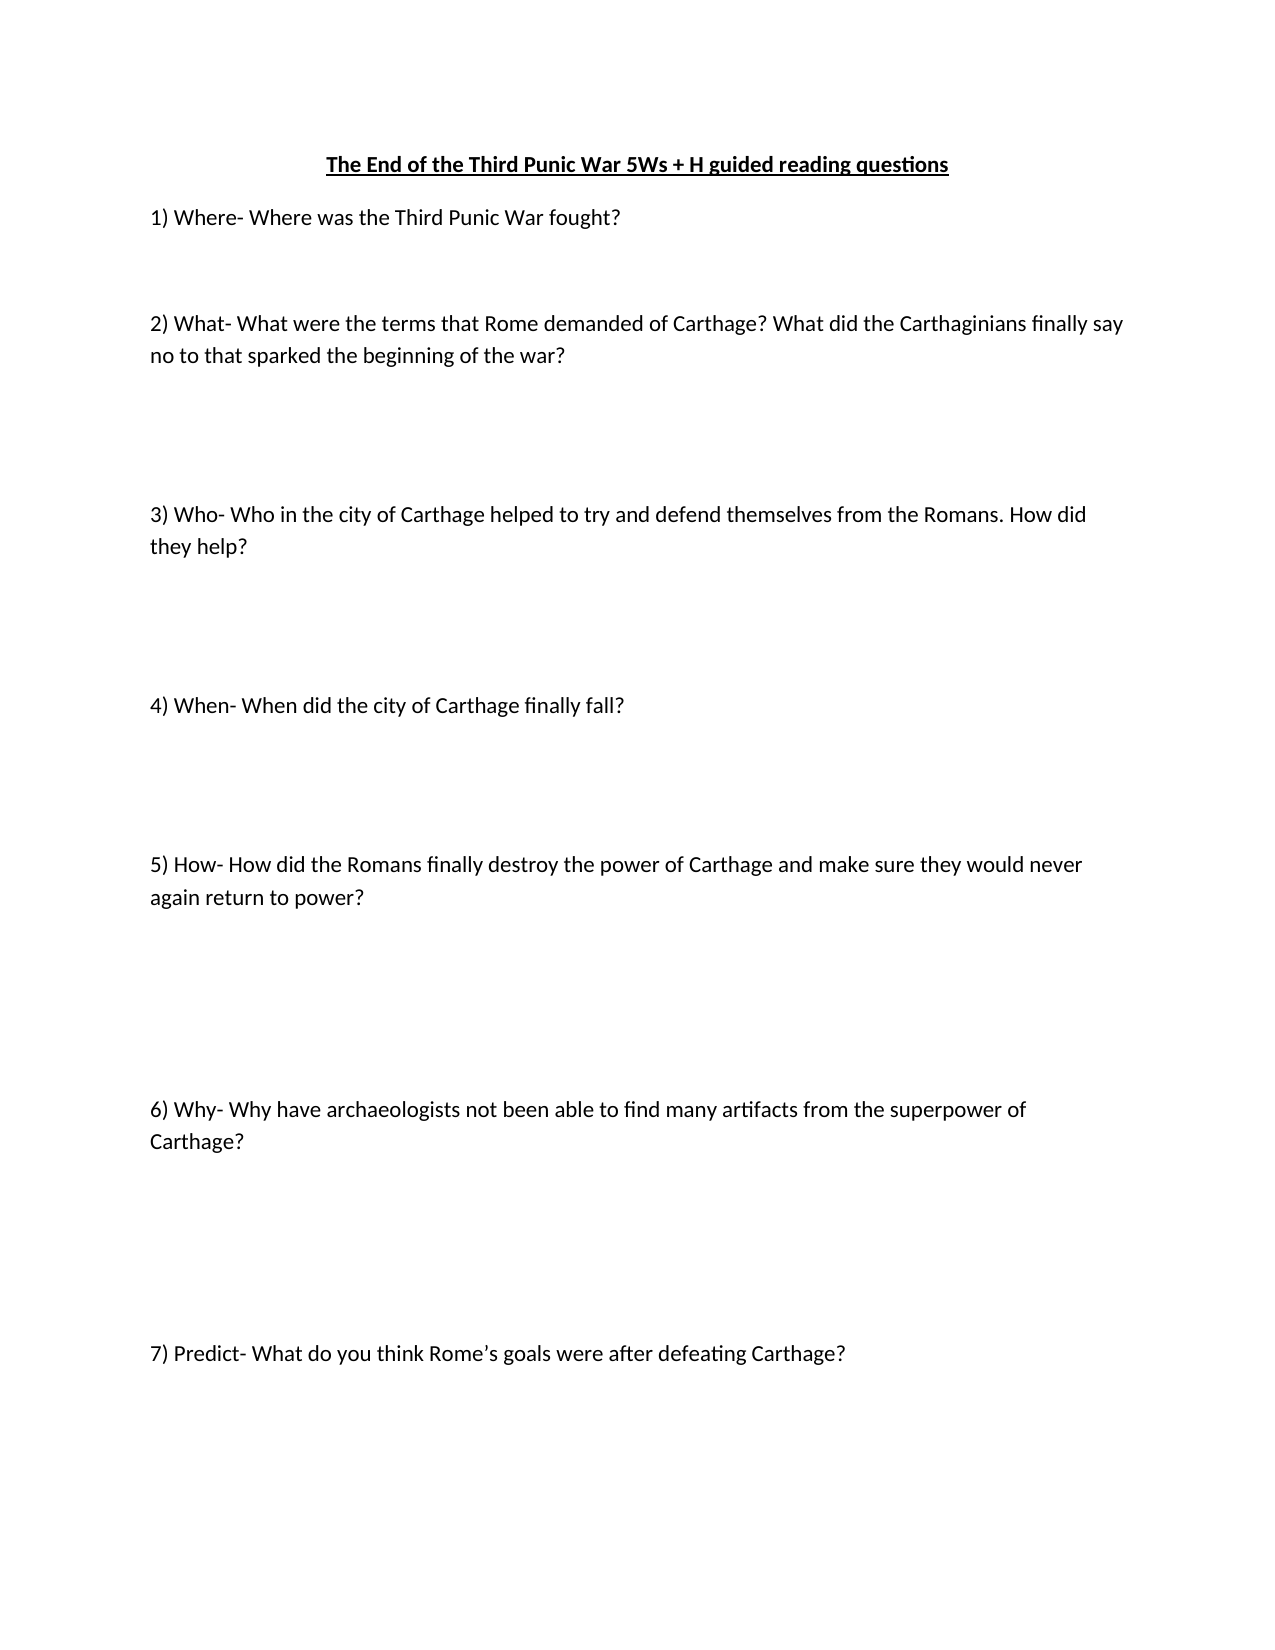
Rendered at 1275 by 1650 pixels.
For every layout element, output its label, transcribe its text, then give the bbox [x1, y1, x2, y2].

text 5) How- How did the Romans finally destroy the power of Carthage and make sure they would never again return to power? [150, 851, 1125, 911]
text 3) Who- Who in the city of Carthage helped to try and defend themselves from the Romans. How did they help? [150, 500, 1125, 561]
text 2) What- What were the terms that Rome demanded of Carthage? What did the Carthaginians finally say no to that sparked the beginning of the war? [150, 309, 1125, 369]
text 4) When- When did the city of Carthage finally fall? [150, 692, 1125, 719]
text 7) Predict- What do you think Rome’s goals were after defeating Carthage? [150, 1339, 1125, 1367]
text 1) Where- Where was the Third Punic War fought? [150, 203, 1125, 231]
text 6) Why- Why have archaeologists not been able to find many artifacts from the superpower of Carthage? [150, 1095, 1125, 1155]
text The End of the Third Punic War 5Ws + H guided reading questions [150, 150, 1125, 178]
